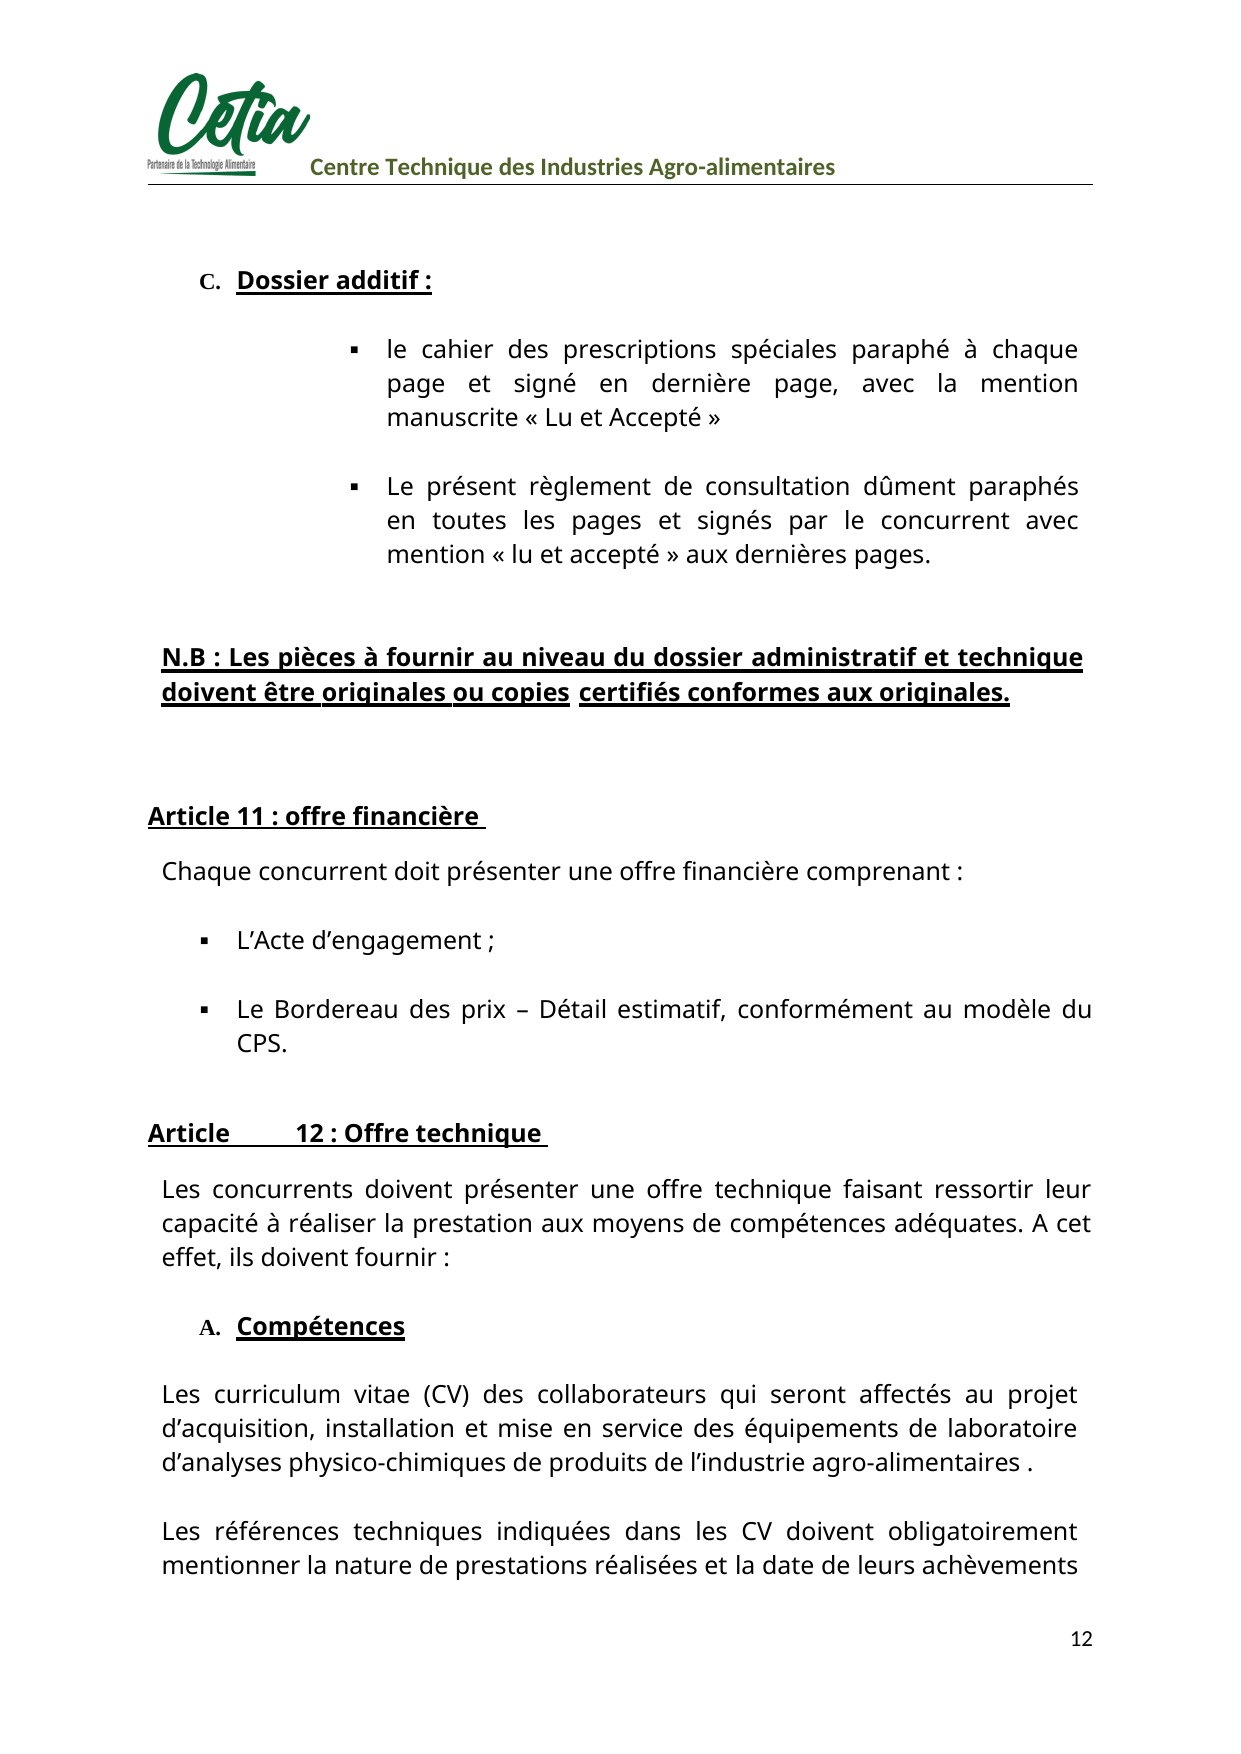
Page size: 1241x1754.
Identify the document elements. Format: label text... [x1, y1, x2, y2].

list L’Acte d’engagement ; [199, 923, 1093, 957]
subtitle Compétences [199, 1308, 1093, 1342]
picture [147, 73, 311, 176]
list Le présent règlement de consultation dûment paraphés en toutes les pages et signés par le concurrent avec mention « lu et accepté » aux dernières pages. [349, 469, 1079, 571]
subtitle Dossier additif : [199, 263, 1093, 297]
text Chaque concurrent doit présenter une offre financière comprenant : [161, 854, 1093, 888]
list le cahier des prescriptions spéciales paraphé à chaque page et signé en dernière page, avec la mention manuscrite « Lu et Accepté » [349, 332, 1079, 434]
text Article 11 : offre financière [148, 798, 1093, 832]
text Les curriculum vitae (CV) des collaborateurs qui seront affectés au projet d’acquisition, installation et mise en service des équipements de laboratoire d’analyses physico-chimiques de produits de l’industrie agro-alimentaires . [161, 1377, 1079, 1479]
text Article 12 : Offre technique [148, 1116, 1093, 1150]
subtitle N.B : Les pièces à fournir au niveau du dossier administratif et technique doivent être originales ou copies certifiés conformes aux originales. [161, 673, 1083, 708]
list Le Bordereau des prix – Détail estimatif, conformément au modèle du CPS. [199, 992, 1093, 1060]
subtitle N.B : Les pièces à fournir au niveau du dossier administratif et technique doivent être originales ou copies certifiés conformes aux originales. [161, 640, 1083, 669]
text Les concurrents doivent présenter une offre technique faisant ressortir leur capacité à réaliser la prestation aux moyens de compétences adéquates. A cet effet, ils doivent fournir : [161, 1172, 1093, 1274]
